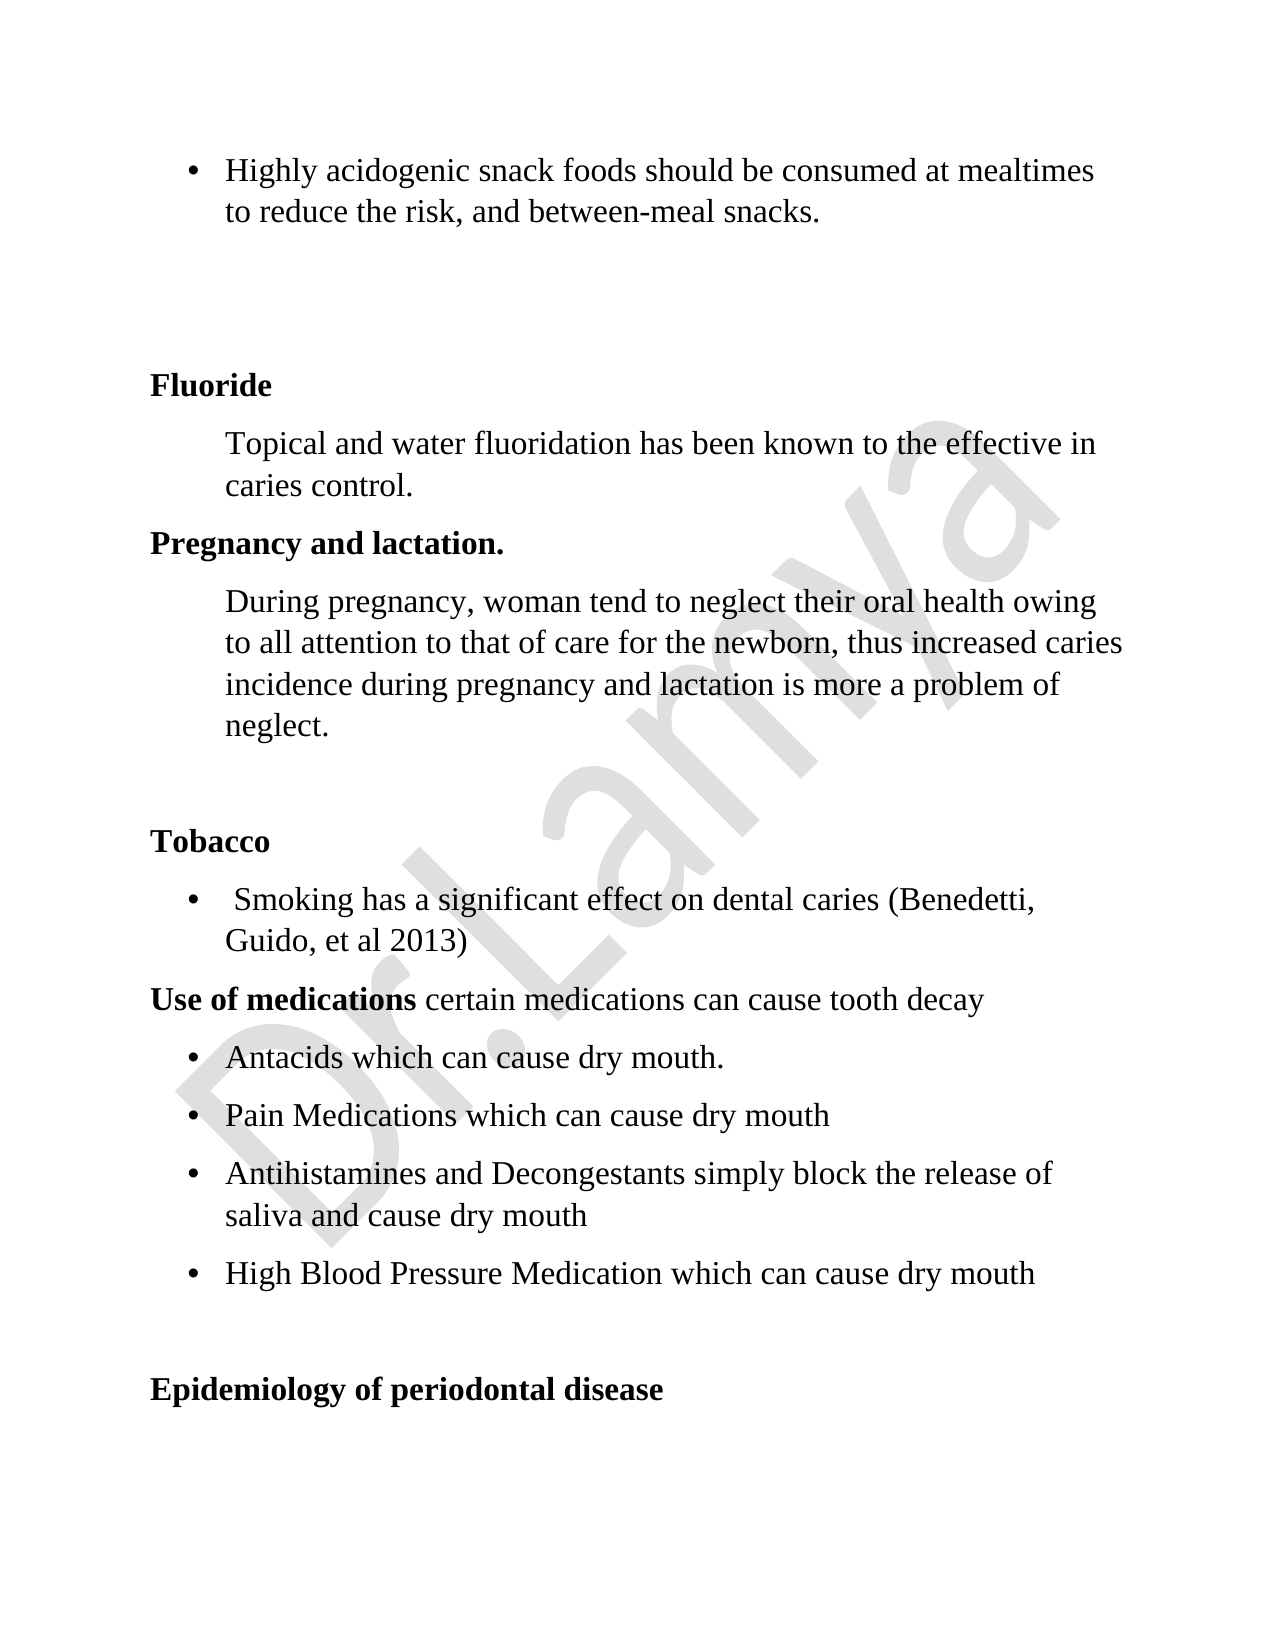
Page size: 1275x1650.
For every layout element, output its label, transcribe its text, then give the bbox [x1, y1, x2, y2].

text Pregnancy and lactation. [150, 523, 1125, 561]
list Antacids which can cause dry mouth. [187, 1037, 1125, 1075]
text Use of medications certain medications can cause tooth decay [150, 979, 1125, 1017]
text Fluoride [150, 366, 1125, 404]
text Tobacco [150, 821, 1125, 859]
text Epidemiology of periodontal disease [150, 1369, 1125, 1407]
list Pain Medications which can cause dry mouth [187, 1095, 1125, 1133]
list High Blood Pressure Medication which can cause dry mouth [187, 1253, 1125, 1291]
text Topical and water fluoridation has been known to the effective in caries control. [225, 424, 1125, 503]
list Highly acidogenic snack foods should be consumed at mealtimes to reduce the risk, and between-meal snacks. [187, 150, 1125, 230]
text During pregnancy, woman tend to neglect their oral health owing to all attention to that of care for the newborn, thus increased caries incidence during pregnancy and lactation is more a problem of neglect. [225, 581, 1125, 743]
list Antihistamines and Decongestants simply block the release of saliva and cause dry mouth [187, 1153, 1125, 1233]
list Smoking has a significant effect on dental caries (Benedetti, Guido, et al 2013) [187, 879, 1125, 959]
